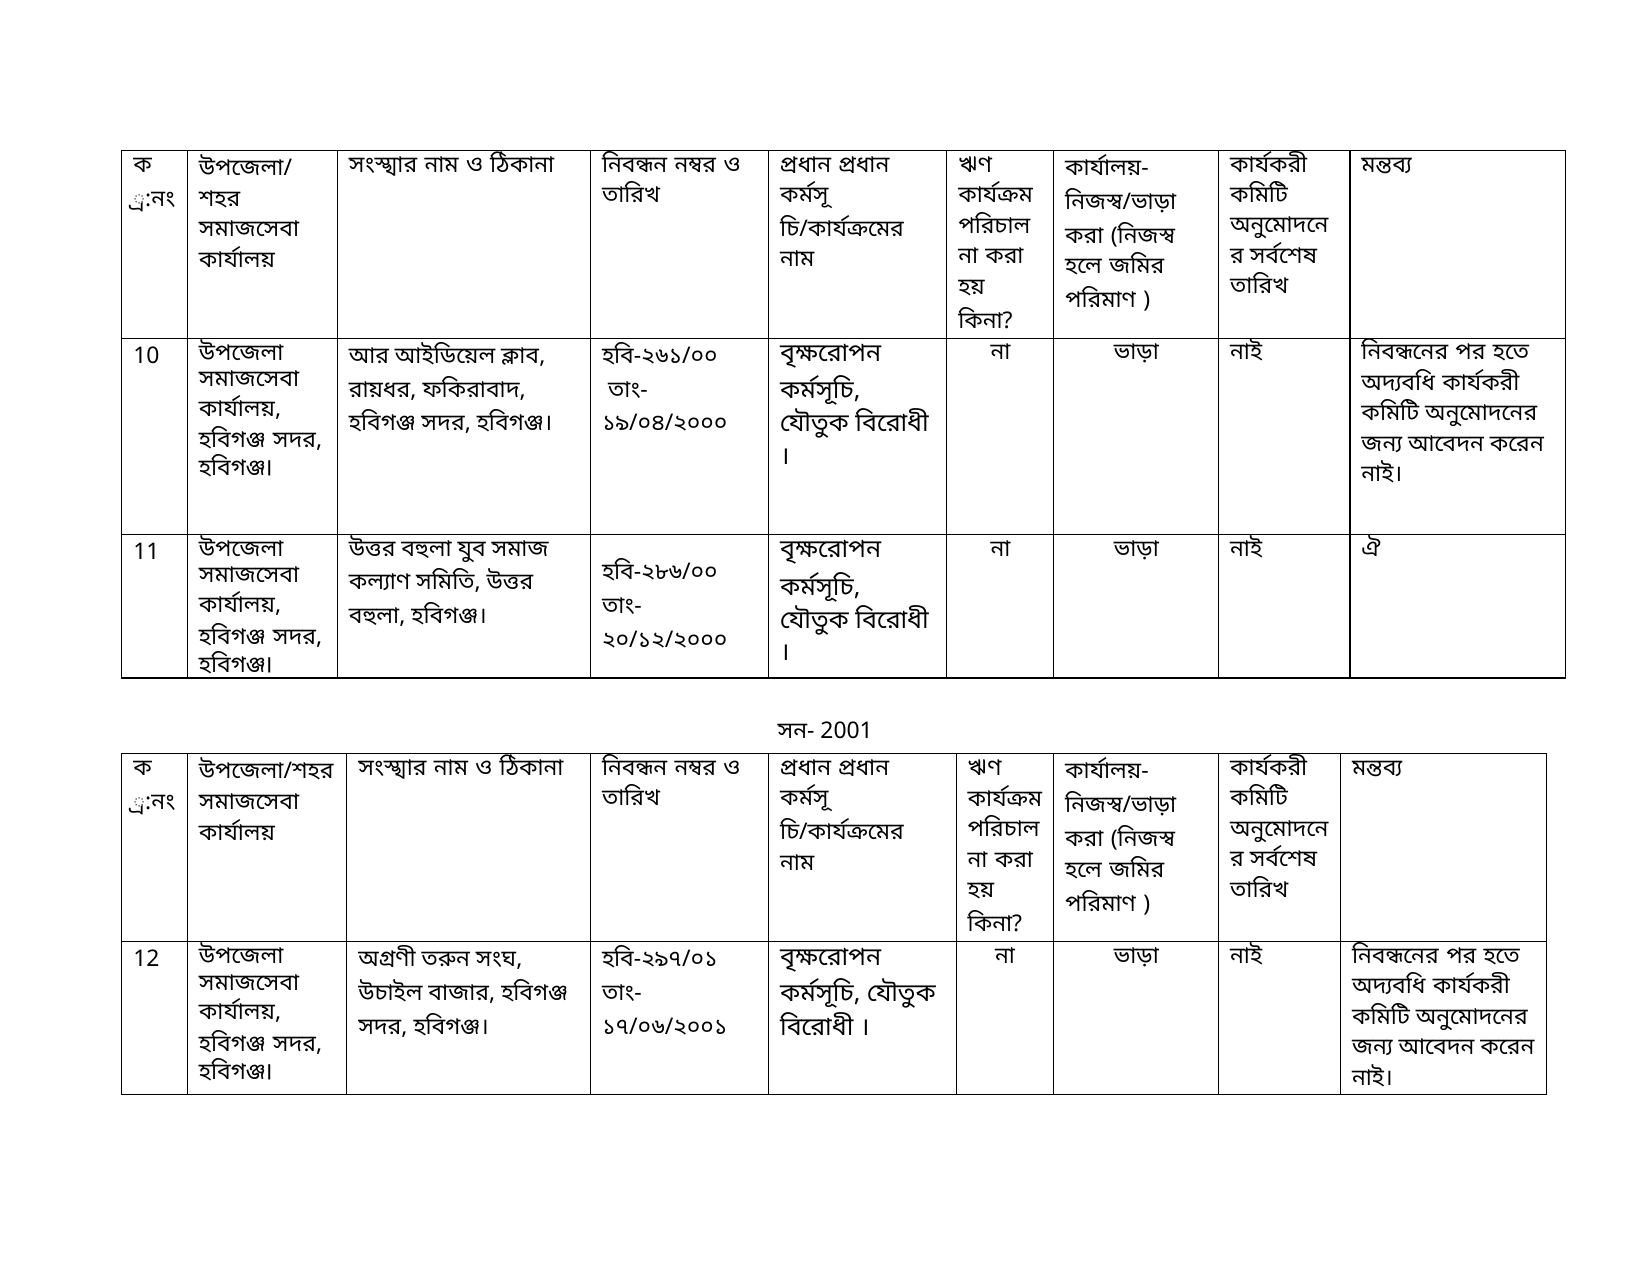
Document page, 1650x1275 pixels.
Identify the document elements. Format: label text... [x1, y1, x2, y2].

table_cell আর আইডিয়েল ক্লাব, রায়ধর, ফকিরাবাদ, হবিগঞ্জ সদর, হবিগঞ্জ। [338, 339, 590, 534]
table_cell না [947, 339, 1053, 534]
table_header কার্যালয়-নিজস্ব/ভাড়া করা (নিজস্ব হলে জমির পরিমাণ ) [1054, 754, 1218, 941]
table_cell বৃক্ষরোপন কর্মসূচি, যৌতুক বিরোধী । [769, 535, 946, 677]
table_header মন্তব্য [1341, 754, 1546, 941]
table_header ঋণ কার্যক্রম পরিচালনা করা হয় কিনা? [957, 754, 1053, 941]
table_cell 10 [122, 339, 187, 534]
table_header উপজেলা/শহর সমাজসেবা কার্যালয় [188, 151, 337, 338]
table_header নিবন্ধন নম্বর ও তারিখ [591, 151, 768, 338]
table_cell ভাড়া [1054, 339, 1218, 534]
table_cell না [957, 942, 1053, 1094]
table_cell হবি-২৬১/০০ তাং-১৯/০৪/২০০০ [591, 339, 768, 534]
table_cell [188, 942, 346, 1094]
table_cell বৃক্ষরোপন কর্মসূচি, যৌতুক বিরোধী । [769, 339, 946, 534]
table_cell নিবন্ধনের পর হতে অদ্যবধি কার্যকরী কমিটি অনুমোদনের জন্য আবেদন করেন নাই। [1351, 339, 1565, 534]
table_cell হবি-২৮৬/০০ তাং-২০/১২/২০০০ [591, 535, 768, 677]
table_cell না [947, 535, 1053, 677]
table_cell উপজেলা সমাজসেবা কার্যালয়, হবিগঞ্জ সদর, হবিগঞ্জ। [188, 339, 337, 534]
table_cell ঐ [1351, 535, 1565, 677]
table_header উপজেলা/শহর সমাজসেবা কার্যালয় [188, 754, 346, 941]
table_cell নাই [1219, 942, 1340, 1094]
table_header ক্র:নং [122, 151, 187, 338]
table_cell ভাড়া [1054, 942, 1218, 1094]
table_header কার্যালয়-নিজস্ব/ভাড়া করা (নিজস্ব হলে জমির পরিমাণ ) [1054, 151, 1218, 338]
table_header ক্র:নং [122, 754, 187, 941]
table_header প্রধান প্রধান কর্মসূচি/কার্যক্রমের নাম [769, 754, 956, 941]
table_header কার্যকরী কমিটি অনুমোদনের সর্বশেষ তারিখ [1219, 151, 1349, 338]
table_cell ভাড়া [1054, 535, 1218, 677]
table_cell উপজেলা সমাজসেবা কার্যালয়, হবিগঞ্জ সদর, হবিগঞ্জ। [188, 535, 337, 677]
table_header সংস্খার নাম ও ঠিকানা [338, 151, 590, 338]
table_header প্রধান প্রধান কর্মসূচি/কার্যক্রমের নাম [769, 151, 946, 338]
table_header কার্যকরী কমিটি অনুমোদনের সর্বশেষ তারিখ [1219, 754, 1340, 941]
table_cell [1341, 942, 1546, 1094]
table_cell নাই [1219, 535, 1349, 677]
table_cell উত্তর বহুলা যুব সমাজ কল্যাণ সমিতি, উত্তর বহুলা, হবিগঞ্জ। [338, 535, 590, 677]
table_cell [347, 942, 590, 1094]
table_header নিবন্ধন নম্বর ও তারিখ [591, 754, 768, 941]
table_cell 11 [122, 535, 187, 677]
table_header মন্তব্য [1351, 151, 1565, 338]
table_cell 12 [122, 942, 187, 1094]
text সন- 2001 [150, 714, 1500, 748]
table_header ঋণ কার্যক্রম পরিচালনা করা হয় কিনা? [947, 151, 1053, 338]
table_cell নাই [1219, 339, 1349, 534]
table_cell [769, 942, 956, 1094]
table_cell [591, 942, 768, 1094]
table_header সংস্খার নাম ও ঠিকানা [347, 754, 590, 941]
